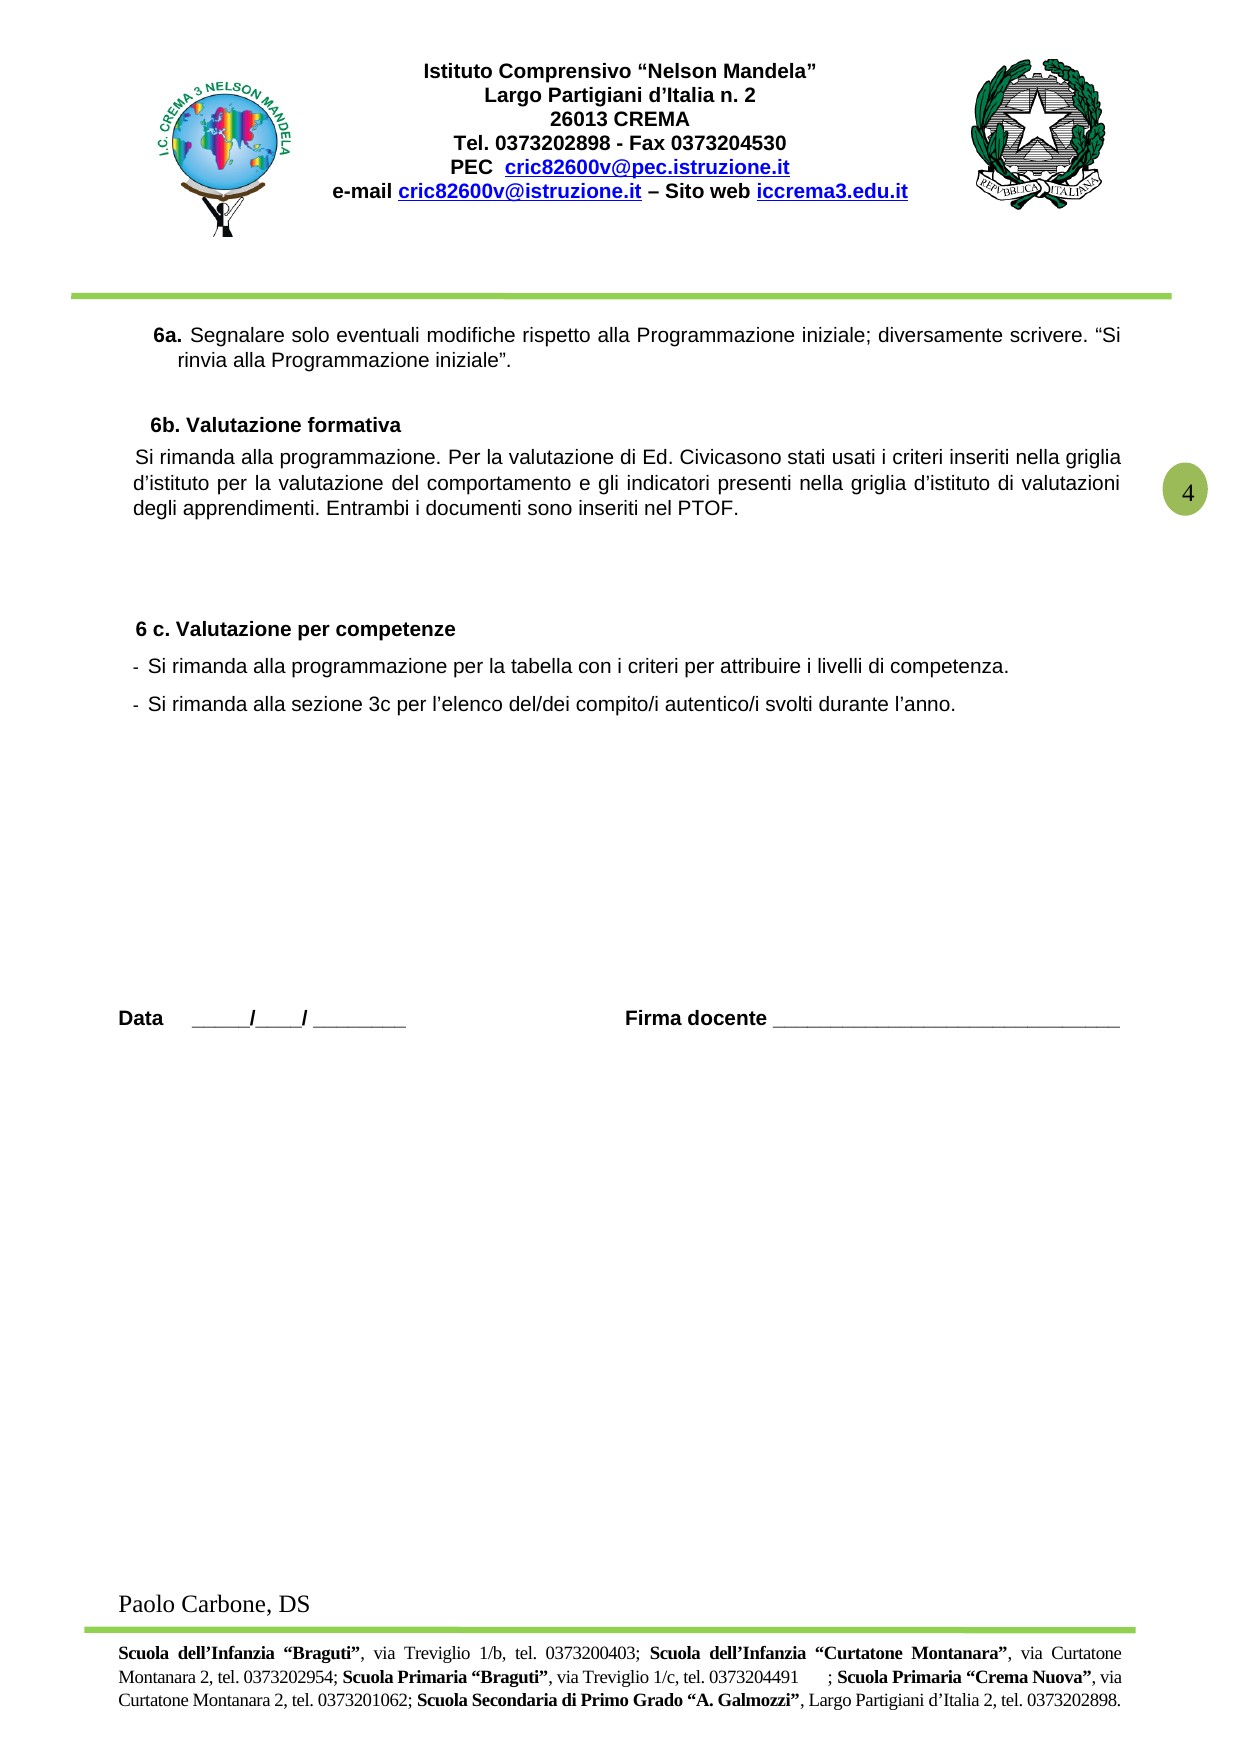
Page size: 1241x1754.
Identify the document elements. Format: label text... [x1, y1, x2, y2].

text 6b. Valutazione formativa [133, 412, 1122, 436]
text 6a. Segnalare solo eventuali modifiche rispetto alla Programmazione iniziale; diversamente scrivere. “Si rinvia alla Programmazione iniziale”. [133, 322, 1122, 372]
text Paolo Carbone, DS [118, 1589, 1122, 1618]
text Si rimanda alla programmazione. Per la valutazione di Ed. Civicasono stati usati i criteri inseriti nella griglia d’istituto per la valutazione del comportamento e gli indicatori presenti nella griglia d’istituto di valutazioni degli apprendimenti. Entrambi i documenti sono inseriti nel PTOF. [123, 444, 1122, 520]
text 6 c. Valutazione per competenze [118, 617, 1122, 641]
picture [129, 59, 296, 237]
list Si rimanda alla programmazione per la tabella con i criteri per attribuire i livelli di competenza. [133, 654, 1122, 678]
text Data _____/____/ ________ Firma docente ______________________________ [118, 1006, 1122, 1030]
list Si rimanda alla sezione 3c per l’elenco del/dei compito/i autentico/i svolti durante l’anno. [133, 692, 1122, 716]
